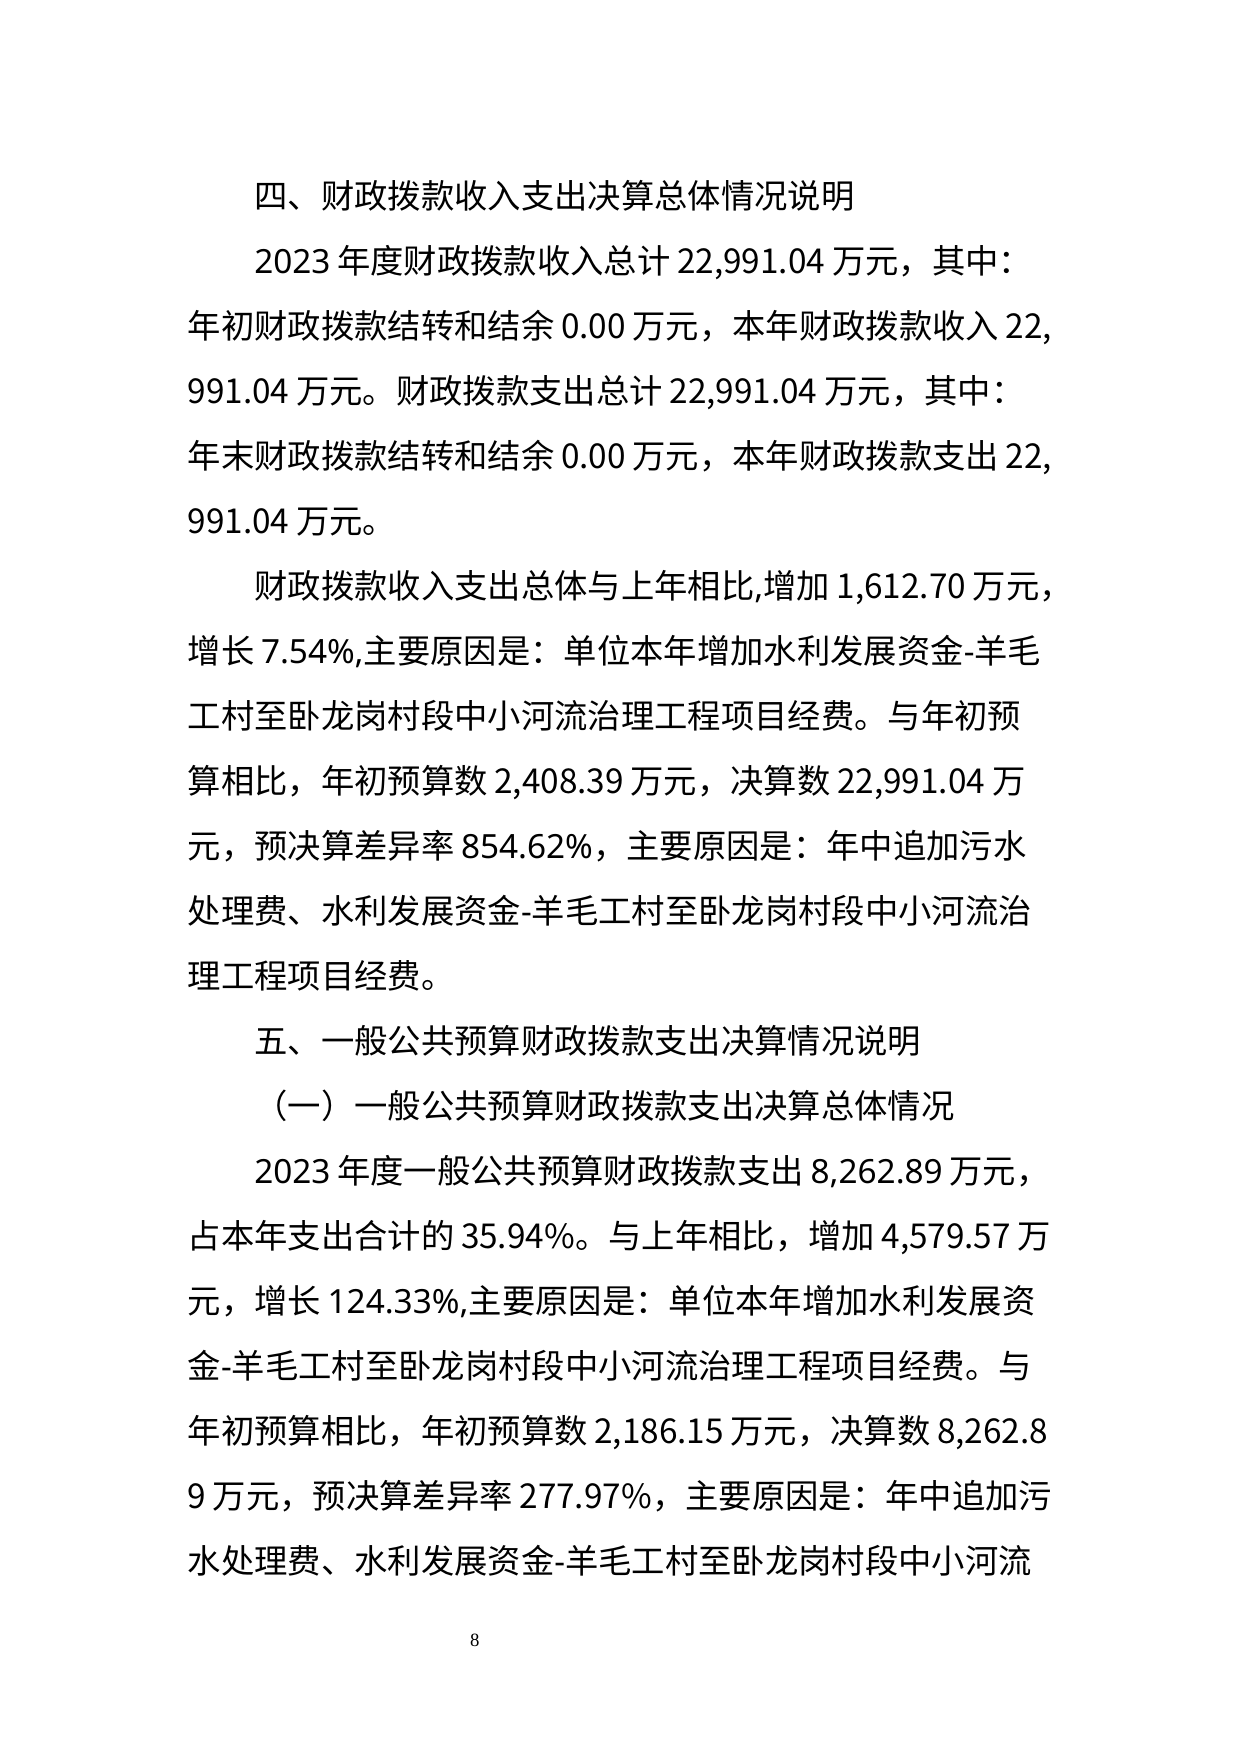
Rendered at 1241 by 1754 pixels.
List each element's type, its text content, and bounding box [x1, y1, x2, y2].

text 2023年度财政拨款收入总计22,991.04万元，其中：年初财政拨款结转和结余0.00万元，本年财政拨款收入22,991.04万元。财政拨款支出总计22,991.04万元，其中：年末财政拨款结转和结余0.00万元，本年财政拨款支出22,991.04万元。 [187, 227, 1053, 552]
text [187, 1137, 1053, 1592]
text 财政拨款收入支出总体与上年相比,增加1,612.70万元，增长7.54%,主要原因是：单位本年增加水利发展资金-羊毛工村至卧龙岗村段中小河流治理工程项目经费。与年初预算相比，年初预算数2,408.39万元，决算数22,991.04万元，预决算差异率854.62%，主要原因是：年中追加污水处理费、水利发展资金-羊毛工村至卧龙岗村段中小河流治理工程项目经费。 [187, 552, 1053, 1007]
text 四、财政拨款收入支出决算总体情况说明 [187, 162, 1053, 227]
text 五、一般公共预算财政拨款支出决算情况说明 [187, 1007, 1053, 1072]
text （一）一般公共预算财政拨款支出决算总体情况 [187, 1072, 1053, 1137]
